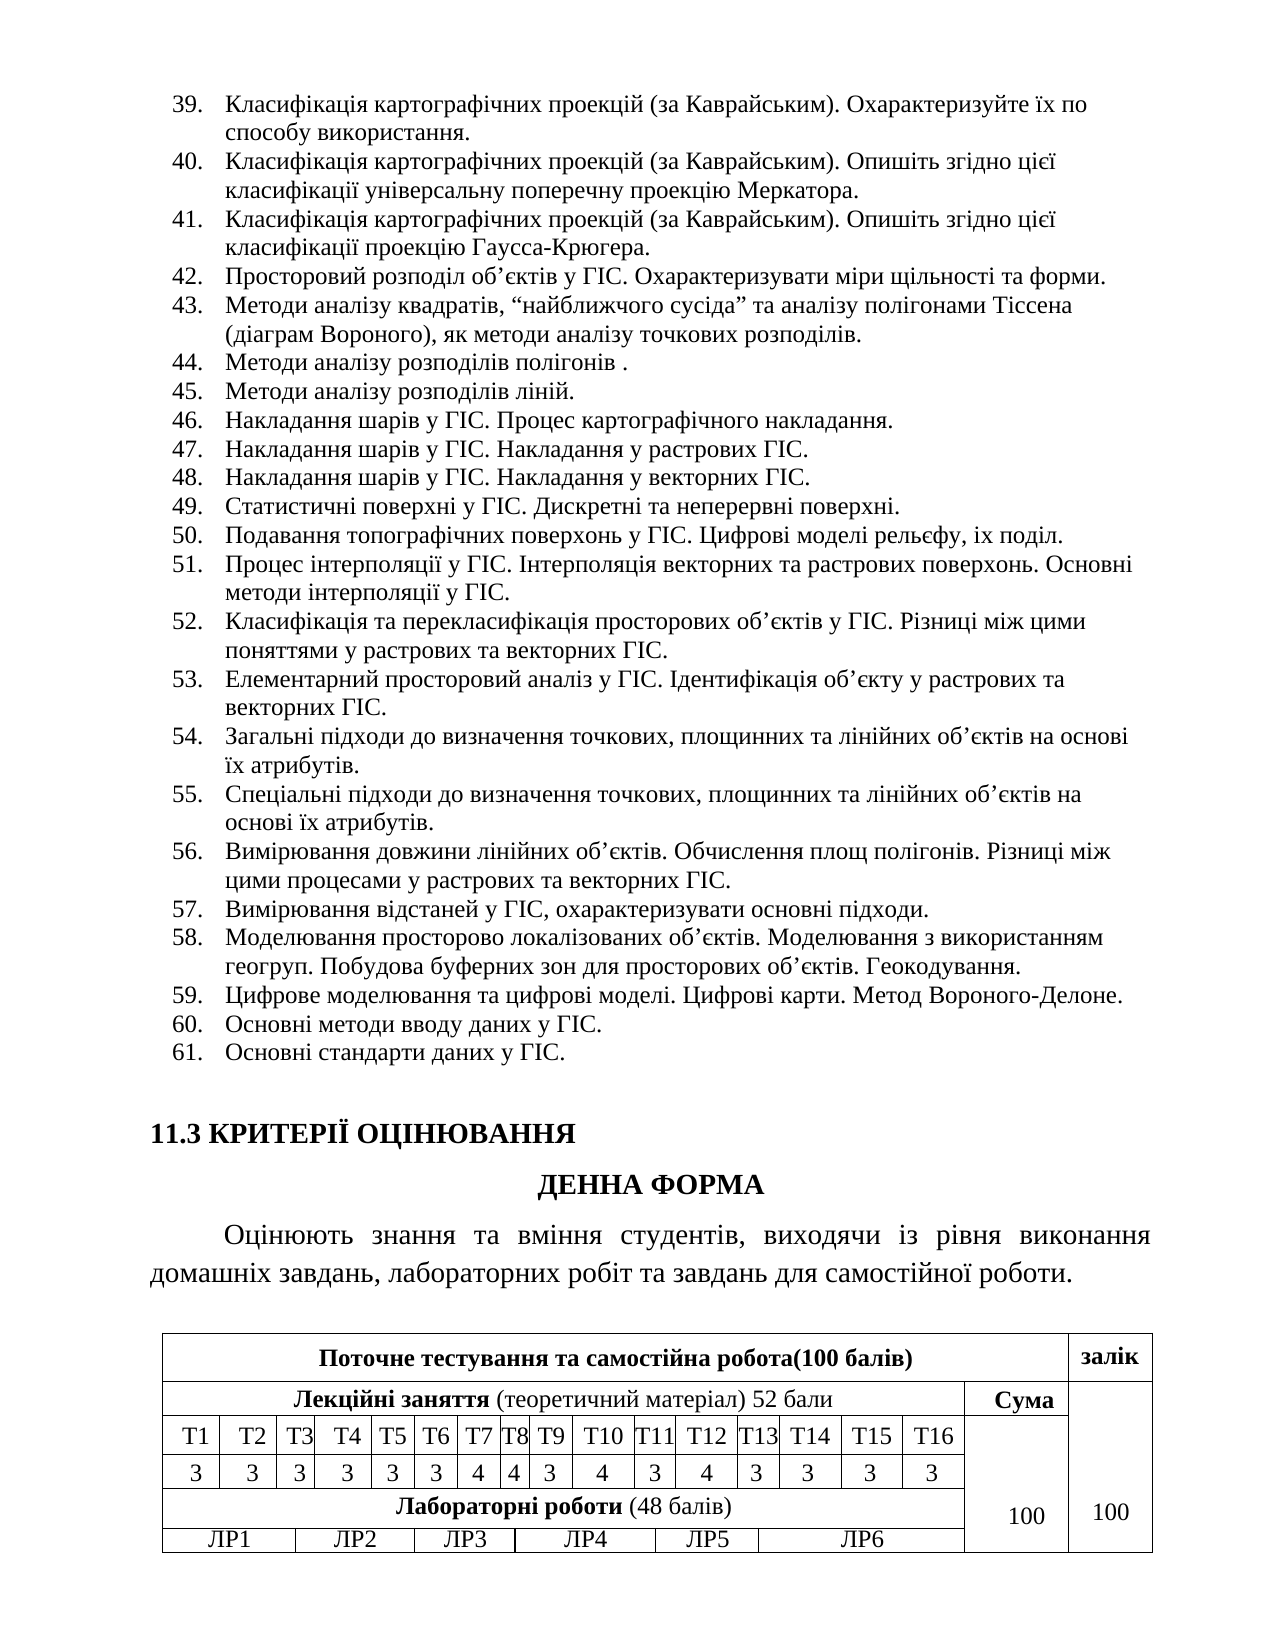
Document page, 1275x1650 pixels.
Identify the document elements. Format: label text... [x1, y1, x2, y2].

table_cell Т11 [635, 1416, 675, 1454]
table_cell Т12 [676, 1416, 737, 1454]
list Моделювання просторово локалізованих об’єктів. Моделювання з використанням геогруп. Побудова буферних зон для просторових об’єктів. Геокодування. [187, 922, 1152, 980]
list Елементарний просторовий аналіз у ГІС. Ідентифікація об’єкту у растрових та векторних ГІС. [187, 664, 1152, 721]
table_header залік [1069, 1334, 1152, 1381]
table_cell 3 [738, 1455, 779, 1487]
table_cell 3 [903, 1455, 964, 1487]
table_header Поточне тестування та самостійна робота(100 балів) [163, 1334, 1068, 1381]
table_cell 3 [315, 1455, 371, 1487]
list Просторовий розподіл об’єктів у ГІС. Охарактеризувати міри щільності та форми. [187, 261, 1152, 290]
list Вимірювання відстаней у ГІС, охарактеризувати основні підходи. [187, 894, 1152, 922]
list Класифікація картографічних проекцій (за Каврайським). Опишіть згідно цієї класифікації універсальну поперечну проекцію Меркатора. [187, 146, 1152, 204]
table_cell ЛР6 [759, 1529, 964, 1552]
list Процес інтерполяції у ГІС. Інтерполяція векторних та растрових поверхонь. Основні методи інтерполяції у ГІС. [187, 549, 1152, 606]
table_cell 4 [676, 1455, 737, 1487]
table_cell 3 [372, 1455, 414, 1487]
table_cell Т8 [501, 1416, 529, 1454]
table_cell Т2 [220, 1416, 276, 1454]
text Оцінюють знання та вміння студентів, виходячи із рівня виконання домашніх завдань, лабораторних робіт та завдань для самостійної роботи. [150, 1217, 1152, 1289]
table_cell Т13 [738, 1416, 779, 1454]
table_cell ЛР3 [415, 1529, 514, 1552]
table_cell 100 балів [965, 1416, 1068, 1552]
list Цифрове моделювання та цифрові моделі. Цифрові карти. Метод Вороного-Делоне. [187, 980, 1152, 1009]
table_cell 3 [780, 1455, 841, 1487]
text 11.3 КРИТЕРІЇ ОЦІНЮВАННЯ [150, 1116, 1152, 1150]
table_cell 4 [501, 1455, 529, 1487]
table_cell Лабораторні роботи (48 балів) [163, 1489, 964, 1528]
table_cell 3 [842, 1455, 902, 1487]
list Методи аналізу розподілів ліній. [187, 376, 1152, 405]
table_cell Лекційні заняття (теоретичний матеріал) 52 бали [163, 1382, 964, 1415]
table_cell Т9 [530, 1416, 572, 1454]
list Накладання шарів у ГІС. Процес картографічного накладання. [187, 405, 1152, 434]
table_cell Т6 [415, 1416, 457, 1454]
text ДЕННА ФОРМА [150, 1167, 1152, 1200]
list Основні стандарти даних у ГІС. [187, 1037, 1152, 1066]
table_cell ЛР1 [163, 1529, 295, 1552]
list Методи аналізу розподілів полігонів . [187, 347, 1152, 376]
table_cell 3 [277, 1455, 314, 1487]
table_cell 3 [163, 1455, 219, 1487]
table_cell Т10 [573, 1416, 634, 1454]
table_cell Сума [965, 1382, 1068, 1415]
list Накладання шарів у ГІС. Накладання у растрових ГІС. [187, 434, 1152, 462]
list Накладання шарів у ГІС. Накладання у векторних ГІС. [187, 462, 1152, 491]
table_cell 3 [530, 1455, 572, 1487]
table_cell Т16 [903, 1416, 964, 1454]
table_cell Т1 [163, 1416, 219, 1454]
table_cell Т14 [780, 1416, 841, 1454]
list Класифікація картографічних проекцій (за Каврайським). Опишіть згідно цієї класифікації проекцію Гаусса-Крюгера. [187, 204, 1152, 261]
list Подавання топографічних поверхонь у ГІС. Цифрові моделі рельєфу, іх поділ. [187, 520, 1152, 549]
table_cell ЛР4 [516, 1529, 655, 1552]
list Класифікація та перекласифікація просторових об’єктів у ГІС. Різниці між цими поняттями у растрових та векторних ГІС. [187, 606, 1152, 664]
table_cell 3 [635, 1455, 675, 1487]
table_cell ЛР2 [296, 1529, 414, 1552]
table_cell 3 [415, 1455, 457, 1487]
list Загальні підходи до визначення точкових, площинних та лінійних об’єктів на основі їх атрибутів. [187, 721, 1152, 779]
list Вимірювання довжини лінійних об’єктів. Обчислення площ полігонів. Різниці між цими процесами у растрових та векторних ГІС. [187, 836, 1152, 894]
table_cell 4 [458, 1455, 500, 1487]
table_cell ЛР5 [656, 1529, 758, 1552]
list Спеціальні підходи до визначення точкових, площинних та лінійних об’єктів на основі їх атрибутів. [187, 779, 1152, 836]
table_cell Т5 [372, 1416, 414, 1454]
list Методи аналізу квадратів, “найближчого сусіда” та аналізу полігонами Тіссена (діаграм Вороного), як методи аналізу точкових розподілів. [187, 290, 1152, 347]
table_cell 3 [220, 1455, 276, 1487]
table_cell 4 [573, 1455, 634, 1487]
table_cell 100 балів [1069, 1382, 1152, 1552]
list Статистичні поверхні у ГІС. Дискретні та неперервні поверхні. [187, 491, 1152, 520]
table_cell Т7 [458, 1416, 500, 1454]
table_cell Т3 [277, 1416, 314, 1454]
table_cell Т4 [315, 1416, 371, 1454]
list Основні методи вводу даних у ГІС. [187, 1009, 1152, 1037]
list Класифікація картографічних проекцій (за Каврайським). Охарактеризуйте їх по способу використання. [187, 89, 1152, 146]
table_cell Т15 [842, 1416, 902, 1454]
